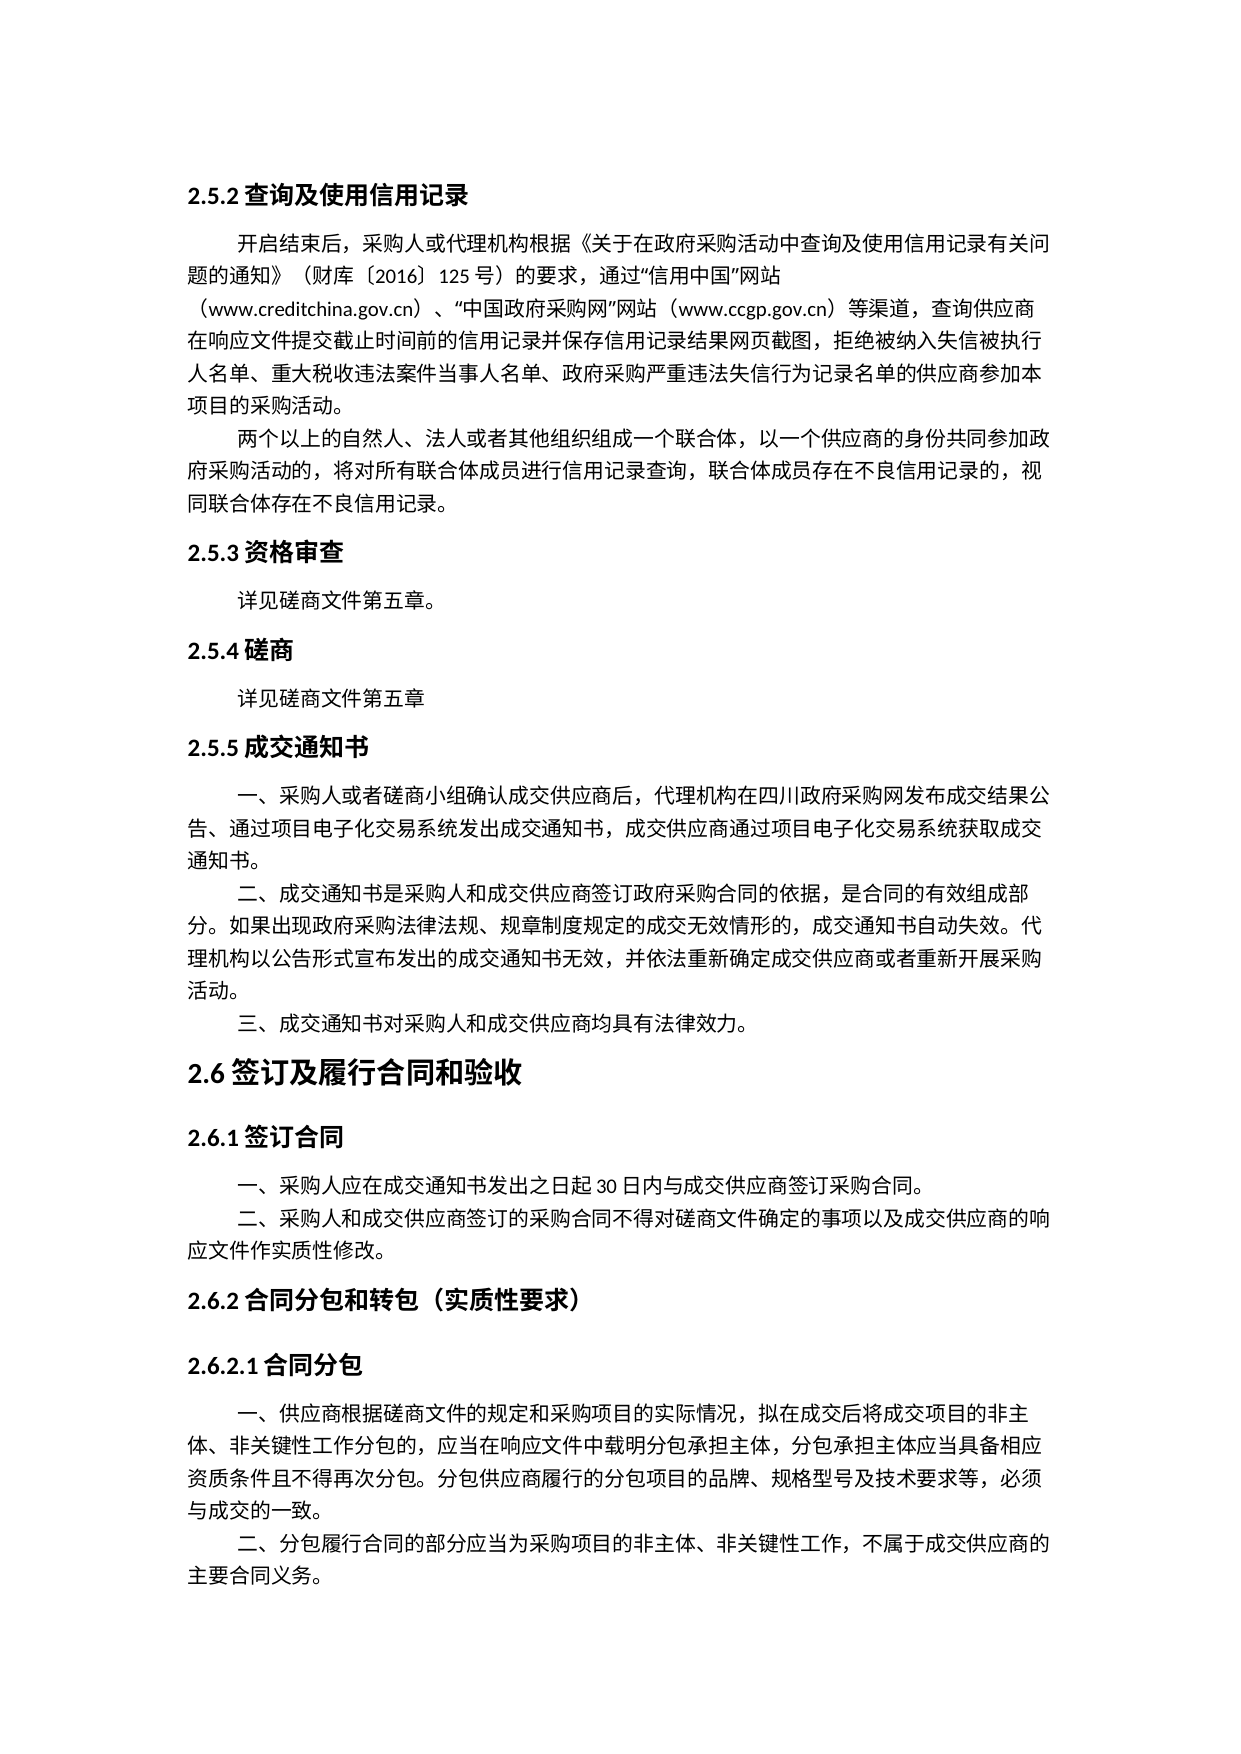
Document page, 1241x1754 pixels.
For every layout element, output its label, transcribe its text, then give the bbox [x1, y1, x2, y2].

text 一、采购人应在成交通知书发出之日起30日内与成交供应商签订采购合同。 [187, 1169, 1053, 1202]
text 两个以上的自然人、法人或者其他组织组成一个联合体，以一个供应商的身份共同参加政府采购活动的，将对所有联合体成员进行信用记录查询，联合体成员存在不良信用记录的，视同联合体存在不良信用记录。 [187, 422, 1053, 519]
text 2.6.2.1合同分包 [187, 1332, 1053, 1397]
text 2.5.4磋商 [187, 617, 1053, 682]
text 开启结束后，采购人或代理机构根据《关于在政府采购活动中查询及使用信用记录有关问题的通知》（财库〔2016〕125号）的要求，通过“信用中国”网站（www.creditchina.gov.cn）、“中国政府采购网”网站（www.ccgp.gov.cn）等渠道，查询供应商在响应文件提交截止时间前的信用记录并保存信用记录结果网页截图，拒绝被纳入失信被执行人名单、重大税收违法案件当事人名单、政府采购严重违法失信行为记录名单的供应商参加本项目的采购活动。 [187, 227, 1053, 422]
text 2.6.2合同分包和转包（实质性要求） [187, 1267, 1053, 1332]
text 一、供应商根据磋商文件的规定和采购项目的实际情况，拟在成交后将成交项目的非主体、非关键性工作分包的，应当在响应文件中载明分包承担主体，分包承担主体应当具备相应资质条件且不得再次分包。分包供应商履行的分包项目的品牌、规格型号及技术要求等，必须与成交的一致。 [187, 1397, 1053, 1527]
text 2.5.2查询及使用信用记录 [187, 162, 1053, 227]
text 三、成交通知书对采购人和成交供应商均具有法律效力。 [187, 1007, 1053, 1039]
text 2.6.1签订合同 [187, 1104, 1053, 1169]
text 2.5.5成交通知书 [187, 714, 1053, 779]
text 2.6签订及履行合同和验收 [187, 1039, 1053, 1104]
text 一、采购人或者磋商小组确认成交供应商后，代理机构在四川政府采购网发布成交结果公告、通过项目电子化交易系统发出成交通知书，成交供应商通过项目电子化交易系统获取成交通知书。 [187, 779, 1053, 877]
text 二、成交通知书是采购人和成交供应商签订政府采购合同的依据，是合同的有效组成部分。如果出现政府采购法律法规、规章制度规定的成交无效情形的，成交通知书自动失效。代理机构以公告形式宣布发出的成交通知书无效，并依法重新确定成交供应商或者重新开展采购活动。 [187, 877, 1053, 1007]
text 2.5.3资格审查 [187, 519, 1053, 584]
text 详见磋商文件第五章。 [187, 584, 1053, 617]
text 详见磋商文件第五章 [187, 682, 1053, 714]
text 二、分包履行合同的部分应当为采购项目的非主体、非关键性工作，不属于成交供应商的主要合同义务。 [187, 1527, 1053, 1592]
text 二、采购人和成交供应商签订的采购合同不得对磋商文件确定的事项以及成交供应商的响应文件作实质性修改。 [187, 1202, 1053, 1267]
